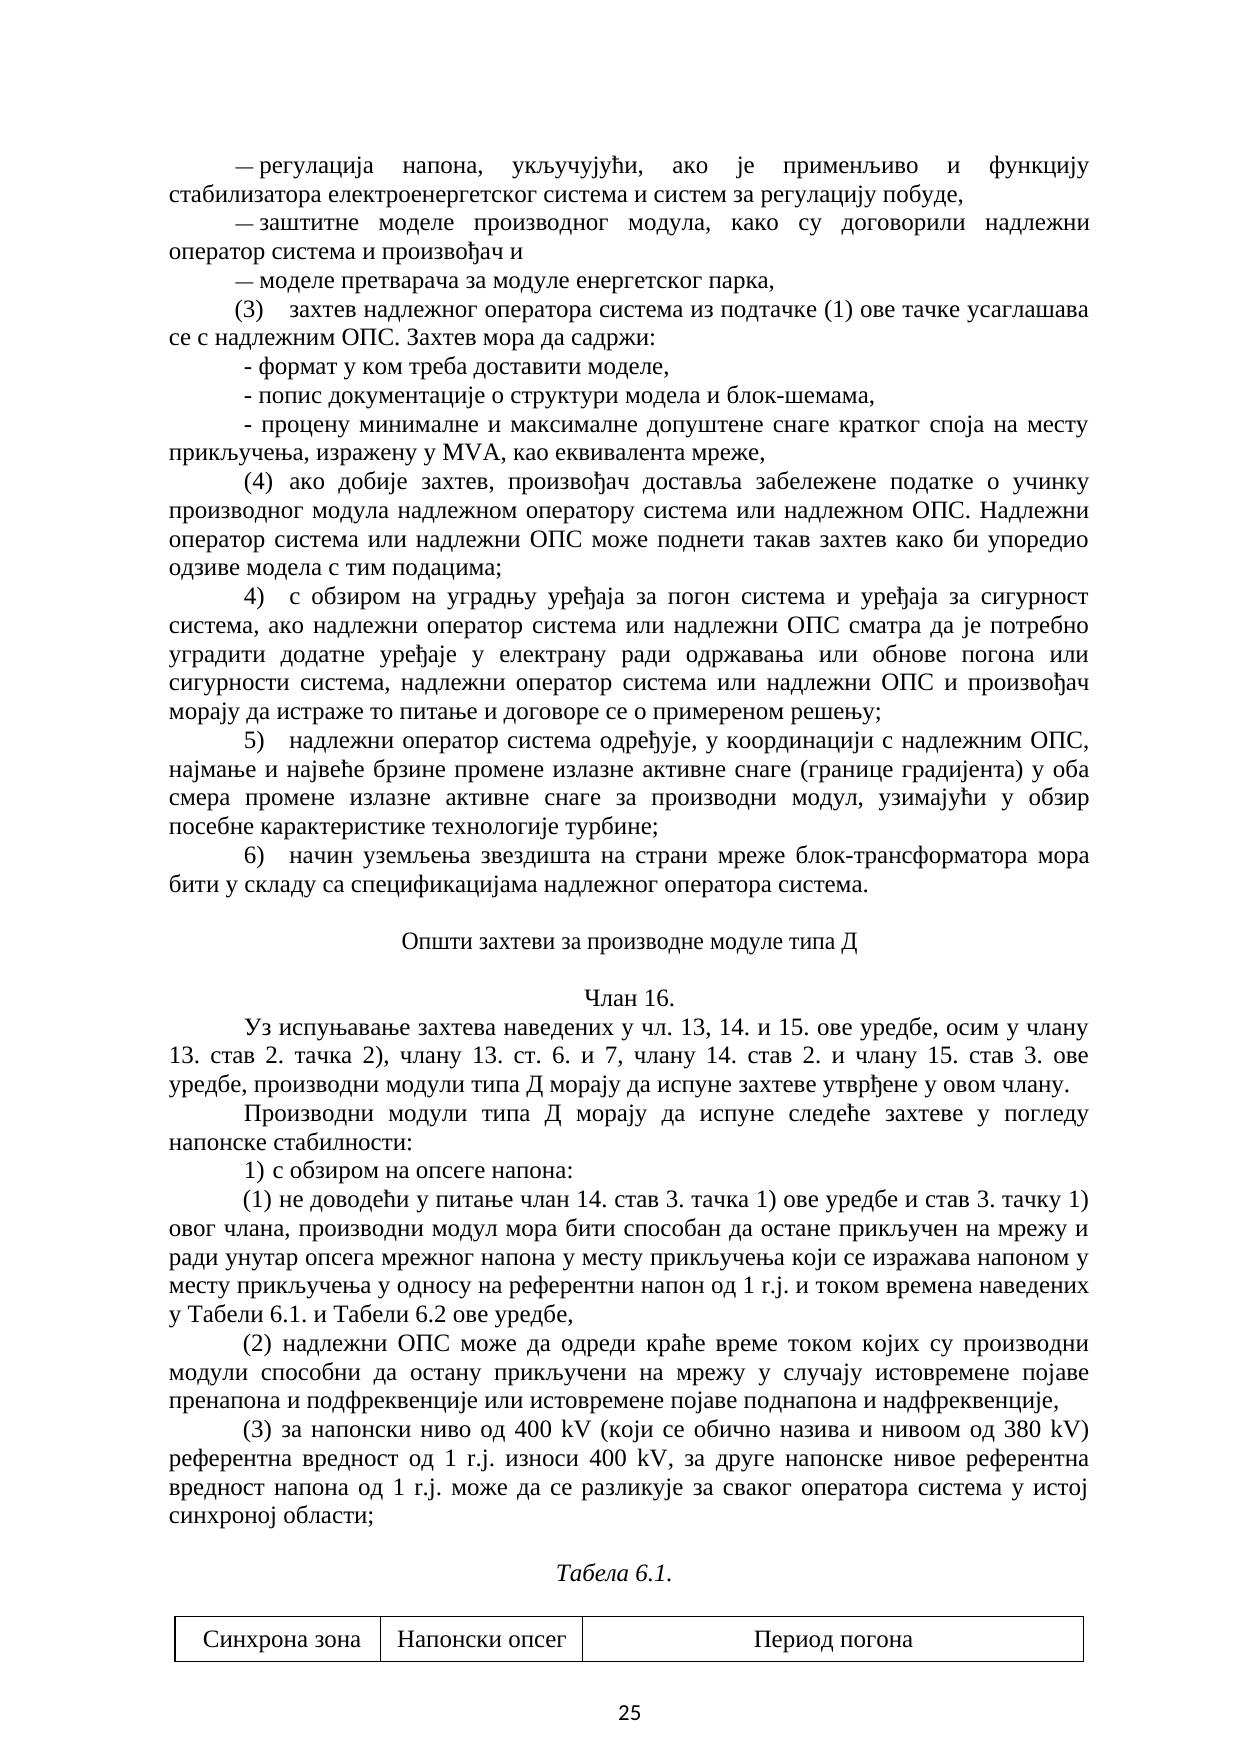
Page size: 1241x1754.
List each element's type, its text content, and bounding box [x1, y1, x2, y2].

text Члан 16. [169, 983, 1090, 1012]
list не доводећи у питање члан 14. став 3. тачка 1) ове уредбе и став 3. тачку 1) овог члана, производни модул мора бити способан да остане прикључен на мрежу и ради унутар опсега мрежног напона у месту прикључења који се изражава напоном у месту прикључења у односу на референтни напон од 1 r.j. и током времена наведених у Табели 6.1. и Табели 6.2 ове уредбе, [169, 1184, 1090, 1328]
list - процену минималне и максималне допуштене снаге кратког споја на месту прикључења, изражену у MVA, као еквивалента мреже, [169, 409, 1090, 466]
text (3) захтев надлежног оператора система из подтачке (1) ове тачке усаглашава се с надлежним ОПС. Захтев мора да садржи: [169, 294, 1090, 351]
list - попис документације о структури модела и блок-шемама, [169, 380, 1090, 409]
table_header Напонски опсег [381, 1617, 582, 1661]
list моделе претварача за модуле енергетског парка, [169, 265, 1090, 294]
text - формат у ком треба доставити моделе, [169, 351, 1090, 380]
list заштитне моделе производног модула, како су договорили надлежни оператор система и произвођач и [169, 207, 1090, 265]
list регулација напона, укључујући, ако је применљиво и функцију стабилизатора електроенергетског система и систем за регулацију побуде, [169, 150, 1090, 207]
list (4) ако добије захтев, произвођач доставља забележене податке о учинку производног модула надлежном оператору система или надлежном ОПС. Надлежни оператор система или надлежни ОПС може поднети такав захтев како би упоредио одзиве модела с тим подацима; [169, 466, 1090, 581]
list надлежни ОПС може да одреди краће време током којих су производни модули способни да остану прикључени на мрежу у случају истовремене појаве пренапона и подфреквенције или истовремене појаве поднапона и надфреквенције, [169, 1328, 1090, 1414]
table_header Синхрона зона [176, 1617, 380, 1661]
list 5) надлежни оператор система одређује, у координацији с надлежним ОПС, најмање и највеће брзине промене излазне активне снаге (границе градијента) у оба смера промене излазне активне снаге за производни модул, узимајући у обзир посебне карактеристике технологије турбине; [169, 725, 1090, 840]
list Уз испуњавање захтева наведених у чл. 13, 14. и 15. ове уредбе, осим у члану 13. став 2. тачка 2), члану 13. ст. 6. и 7, члану 14. став 2. и члану 15. став 3. ове уредбе, производни модули типа Д морају да испуне захтеве утврђене у овом члану. [169, 1012, 1090, 1098]
text Општи захтеви за производне модуле типа Д [169, 926, 1090, 955]
list Производни модули типа Д морају да испуне следеће захтеве у погледу напонске стабилности: [169, 1098, 1090, 1156]
list за напонски ниво од 400 kV (који се обично назива и нивоом од 380 kV) референтна вредност од 1 r.j. износи 400 kV, за друге напонске нивое референтна вредност напона од 1 r.j. може да се разликује за сваког оператора система у истој синхроној области; [169, 1414, 1090, 1529]
list 4) с обзиром на уградњу уређаја за погон система и уређаја за сигурност система, ако надлежни оператор система или надлежни ОПС сматра да је потребно уградити додатне уређаје у електрану ради одржавања или обнове погона или сигурности система, надлежни оператор система или надлежни ОПС и произвођач морају да истраже то питање и договоре се о примереном решењу; [169, 581, 1090, 725]
text Табела 6.1. [276, 1558, 954, 1587]
table_header Период погона [583, 1617, 1083, 1661]
list 1) с обзиром на опсеге напонa: [222, 1156, 1090, 1184]
list 6) начин уземљења звездишта на страни мреже блок-трансформатора мора бити у складу са спецификацијама надлежног оператора система. [169, 840, 1090, 897]
